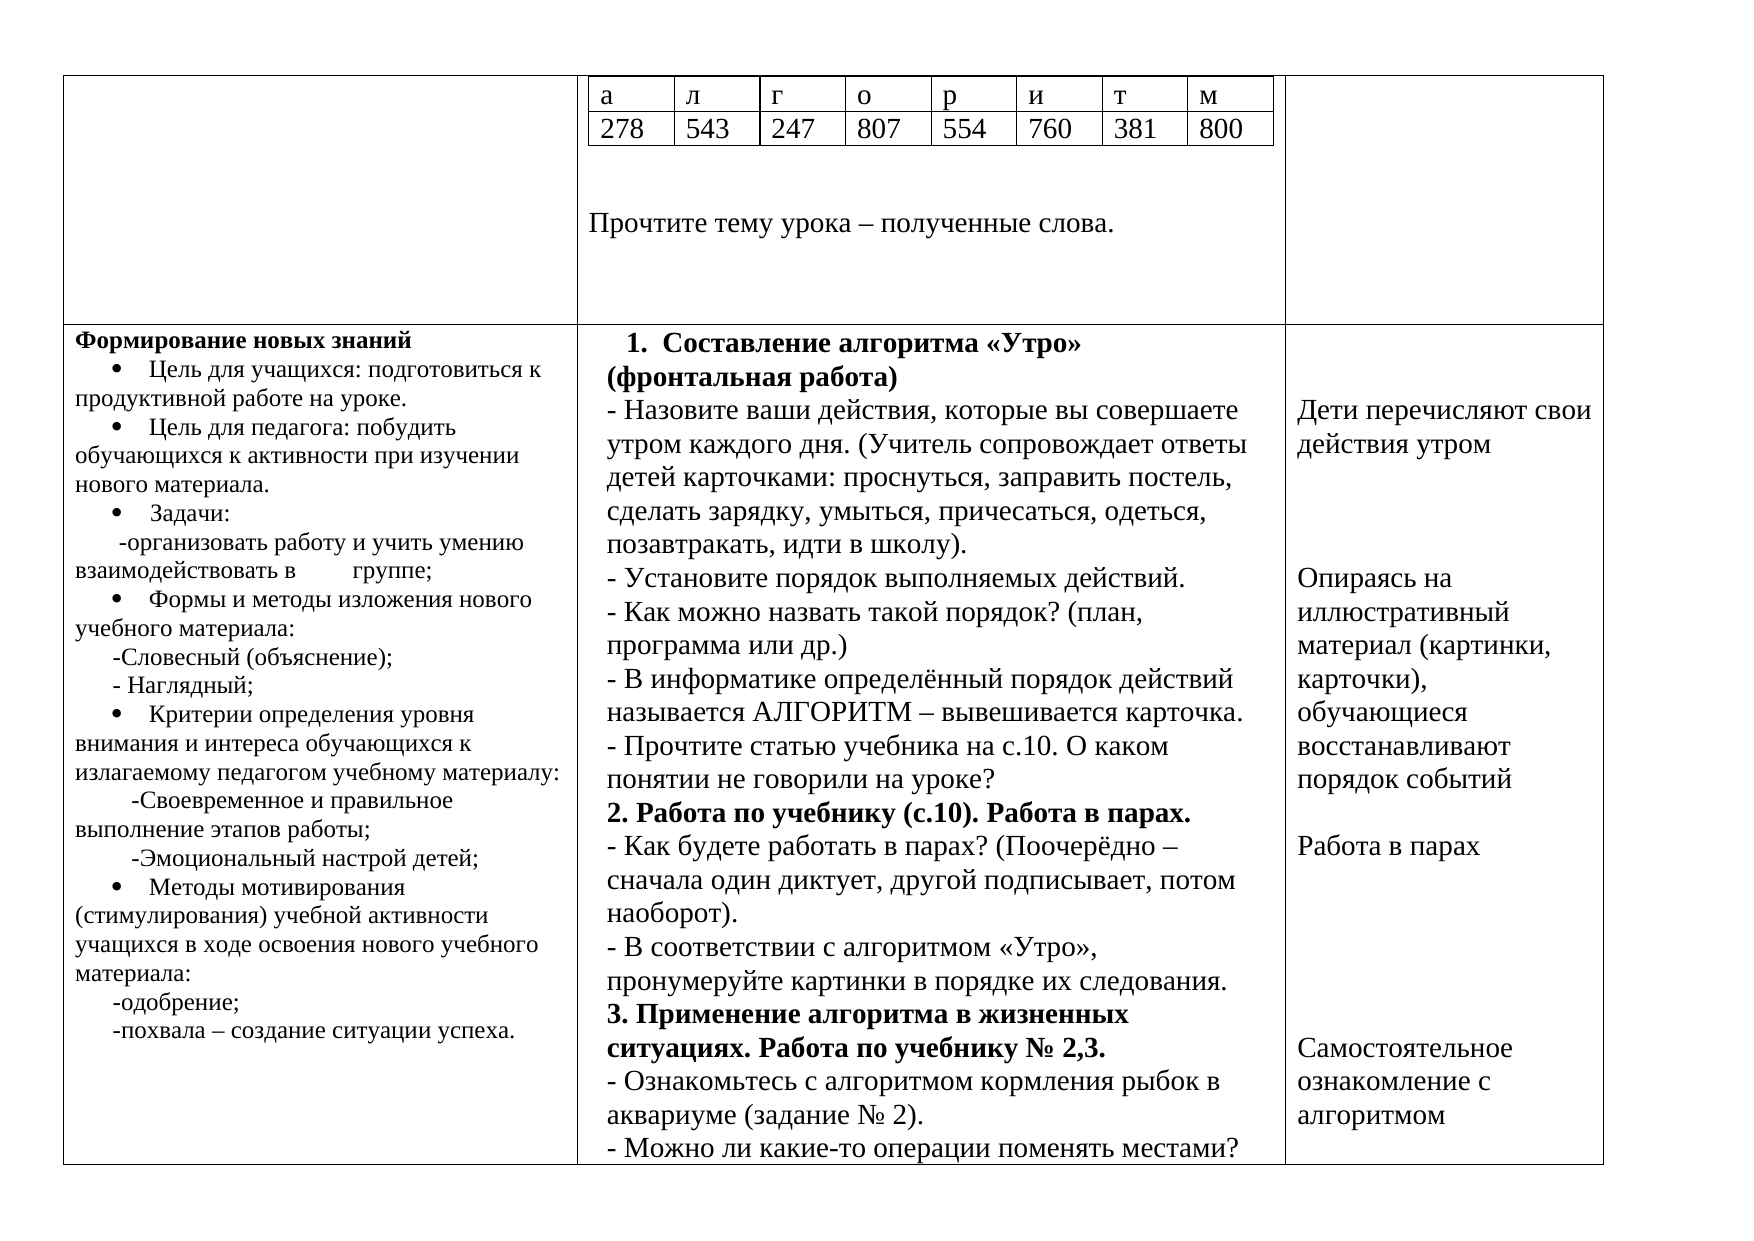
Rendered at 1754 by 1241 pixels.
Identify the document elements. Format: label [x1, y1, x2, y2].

table_cell [578, 76, 1285, 324]
table_cell [1286, 325, 1603, 1164]
table_cell [1286, 76, 1603, 324]
table_cell [64, 325, 577, 1164]
table_cell [64, 76, 577, 324]
table_cell [578, 325, 1285, 1164]
